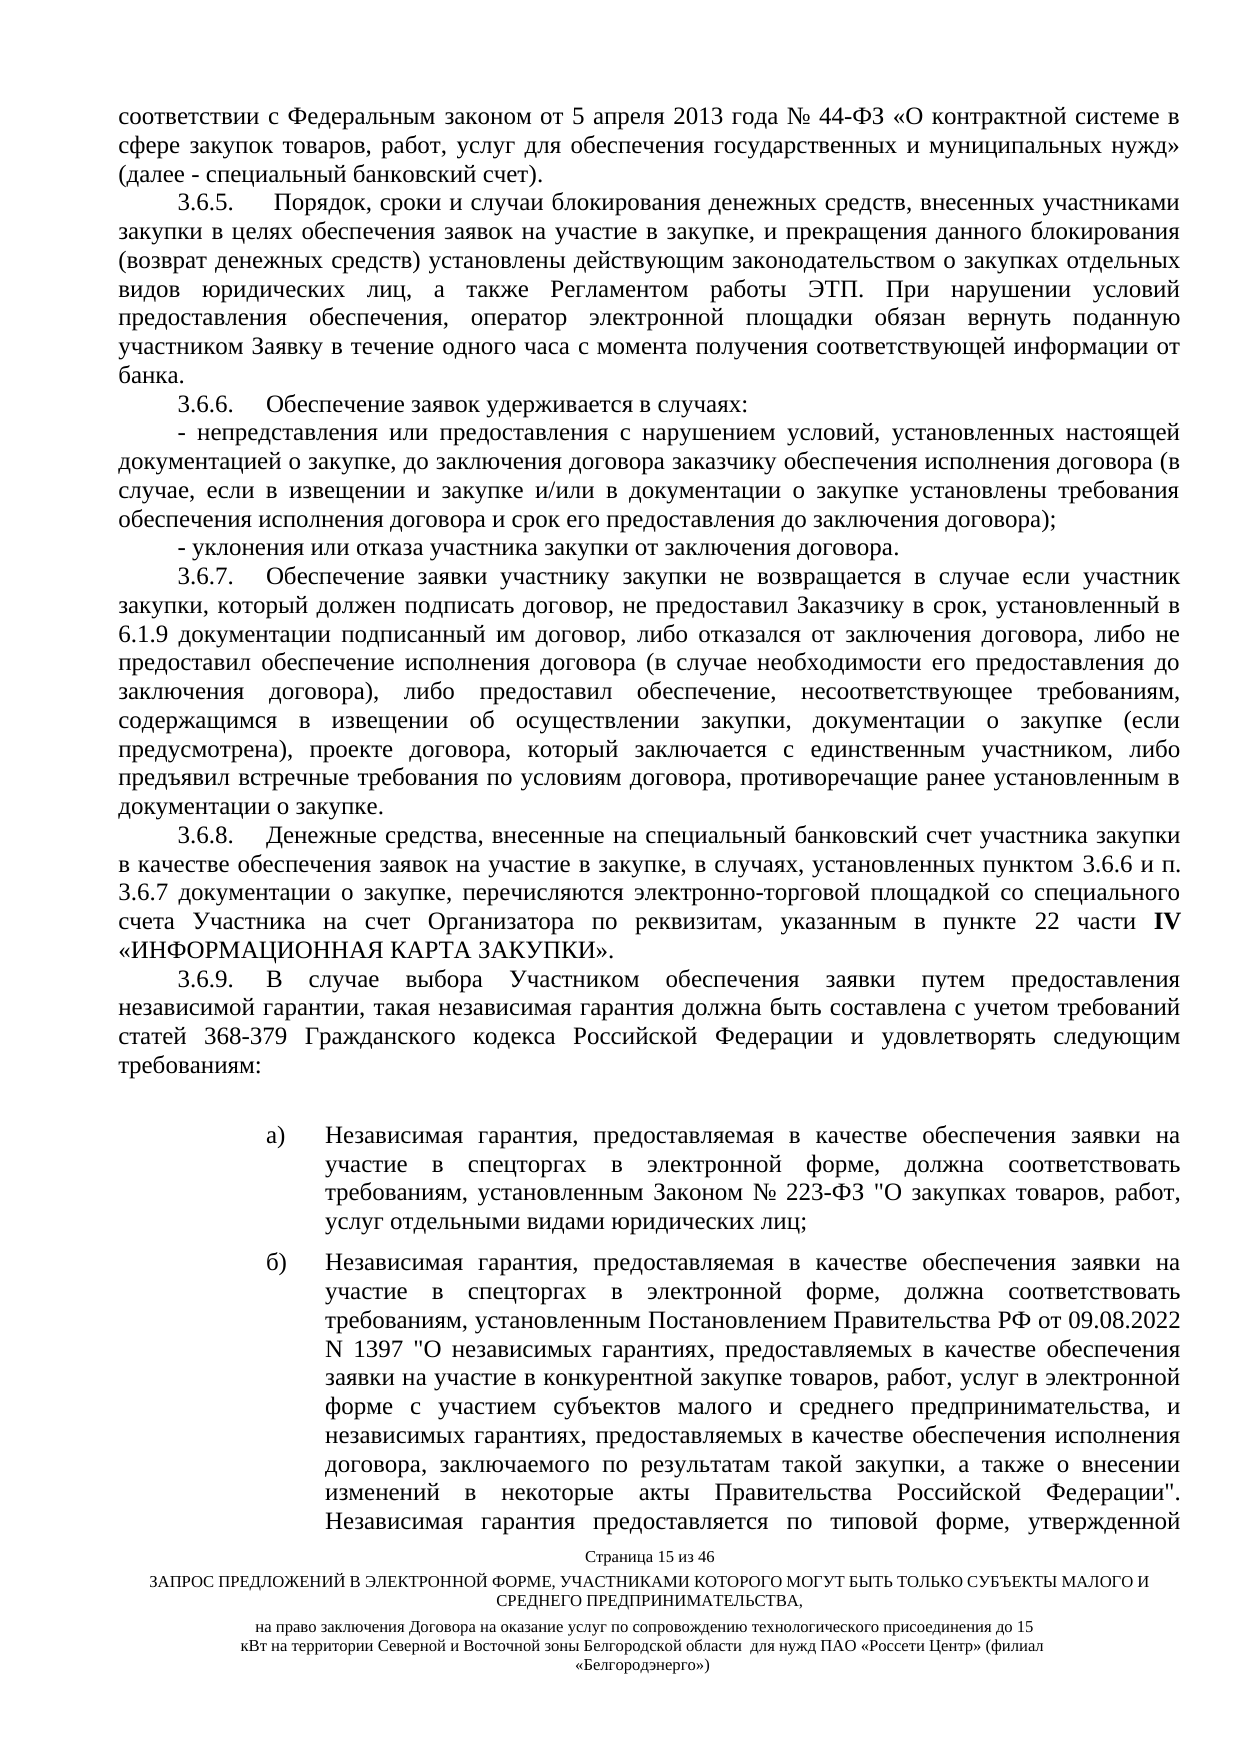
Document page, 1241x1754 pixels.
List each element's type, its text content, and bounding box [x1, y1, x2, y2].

subtitle Порядок, сроки и случаи блокирования денежных средств, внесенных участниками закупки в целях обеспечения заявок на участие в закупке, и прекращения данного блокирования (возврат денежных средств) установлены действующим законодательством о закупках отдельных видов юридических лиц, а также Регламентом работы ЭТП. При нарушении условий предоставления обеспечения, оператор электронной площадки обязан вернуть поданную участником Заявку в течение одного часа с момента получения соответствующей информации от банка. [118, 187, 1181, 389]
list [266, 1247, 1181, 1535]
list Независимая гарантия, предоставляемая в качестве обеспечения заявки на участие в спецторгах в электронной форме, должна соответствовать требованиям, установленным Законом № 223-ФЗ "О закупках товаров, работ, услуг отдельными видами юридических лиц; [266, 1120, 1181, 1235]
text - уклонения или отказа участника закупки от заключения договора. [118, 532, 1181, 561]
subtitle Обеспечение заявки участнику закупки не возвращается в случае если участник закупки, который должен подписать договор, не предоставил Заказчику в срок, установленный в 6.1.9 документации подписанный им договор, либо отказался от заключения договора, либо не предоставил обеспечение исполнения договора (в случае необходимости его предоставления до заключения договора), либо предоставил обеспечение, несоответствующее требованиям, содержащимся в извещении об осуществлении закупки, документации о закупке (если предусмотрена), проекте договора, который заключается с единственным участником, либо предъявил встречные требования по условиям договора, противоречащие ранее установленным в документации о закупке. [118, 561, 1181, 820]
subtitle В случае выбора Участником обеспечения заявки путем предоставления независимой гарантии, такая независимая гарантия должна быть составлена с учетом требований статей 368-379 Гражданского кодекса Российской Федерации и удовлетворять следующим требованиям: [118, 964, 1181, 1079]
text - непредставления или предоставления с нарушением условий, установленных настоящей документацией о закупке, до заключения договора заказчику обеспечения исполнения договора (в случае, если в извещении и закупке и/или в документации о закупке установлены требования обеспечения исполнения договора и срок его предоставления до заключения договора); [118, 417, 1181, 532]
subtitle Денежные средства, внесенные на специальный банковский счет участника закупки в качестве обеспечения заявок на участие в закупке, в случаях, установленных пунктом 3.6.6 и п. 3.6.7 документации о закупке, перечисляются электронно-торговой площадкой со специального счета Участника на счет Организатора по реквизитам, указанным в пункте 22 части IV «ИНФОРМАЦИОННАЯ КАРТА ЗАКУПКИ». [118, 820, 1181, 964]
subtitle Обеспечение заявок удерживается в случаях: [118, 389, 1181, 417]
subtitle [118, 101, 1181, 187]
